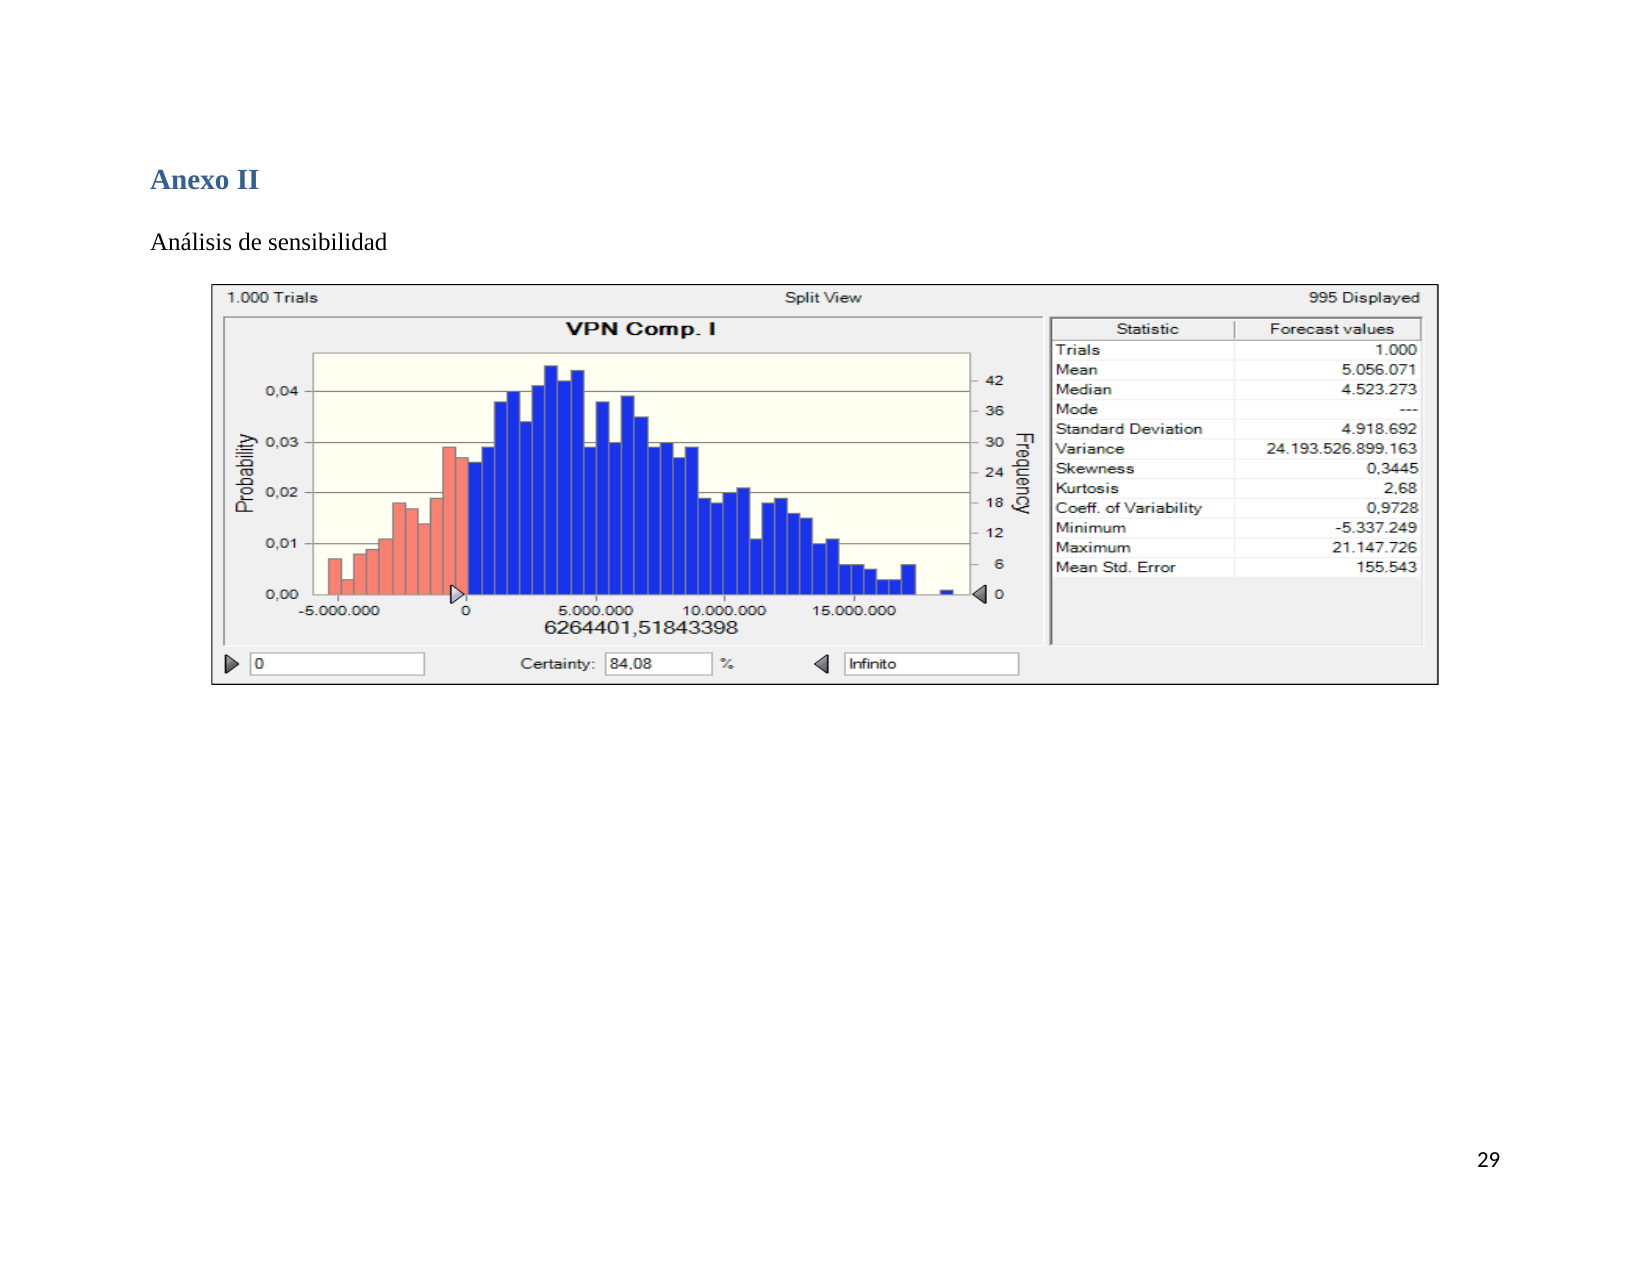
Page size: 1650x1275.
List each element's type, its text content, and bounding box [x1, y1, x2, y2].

text Análisis de sensibilidad [150, 227, 1500, 256]
subtitle Anexo II [150, 162, 1500, 196]
picture [211, 284, 1439, 685]
